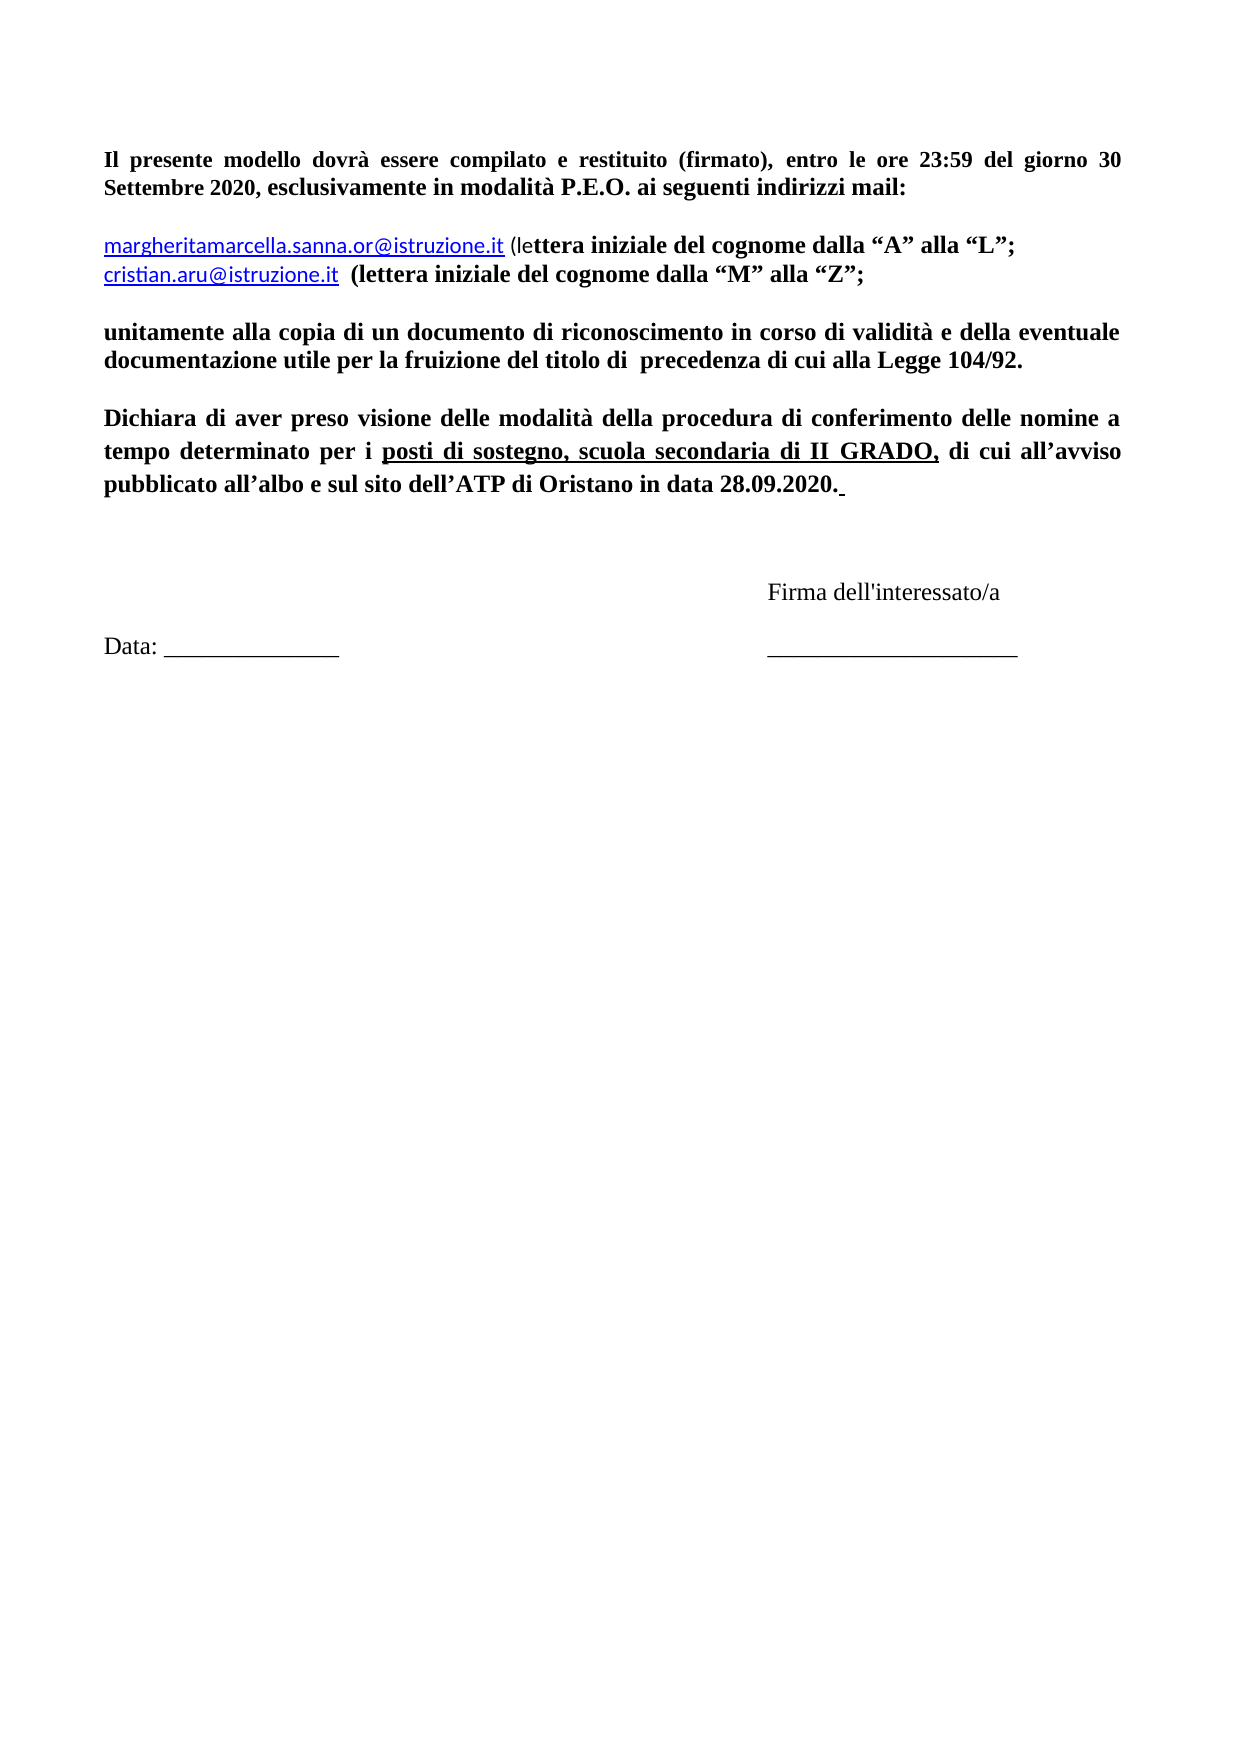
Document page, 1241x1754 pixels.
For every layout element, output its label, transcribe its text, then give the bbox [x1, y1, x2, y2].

text unitamente alla copia di un documento di riconoscimento in corso di validità e della eventuale documentazione utile per la fruizione del titolo di precedenza di cui alla Legge 104/92. [103, 317, 1122, 374]
text Il presente modello dovrà essere compilato e restituito (firmato), entro le ore 23:59 del giorno 30 Settembre 2020, esclusivamente in modalità P.E.O. ai seguenti indirizzi mail: [103, 146, 1122, 201]
text Dichiara di aver preso visione delle modalità della procedura di conferimento delle nomine a tempo determinato per i posti di sostegno, scuola secondaria di II GRADO, di cui all’avviso pubblicato all’albo e sul sito dell’ATP di Oristano in data 28.09.2020. [103, 403, 1122, 498]
text Data: ______________ ____________________ [103, 631, 1122, 659]
text cristian.aru@istruzione.it (lettera iniziale del cognome dalla “M” alla “Z”; [103, 259, 1122, 288]
text Firma dell'interessato/a [103, 577, 1122, 606]
text margheritamarcella.sanna.or@istruzione.it (lettera iniziale del cognome dalla “A” alla “L”; [103, 230, 1122, 259]
